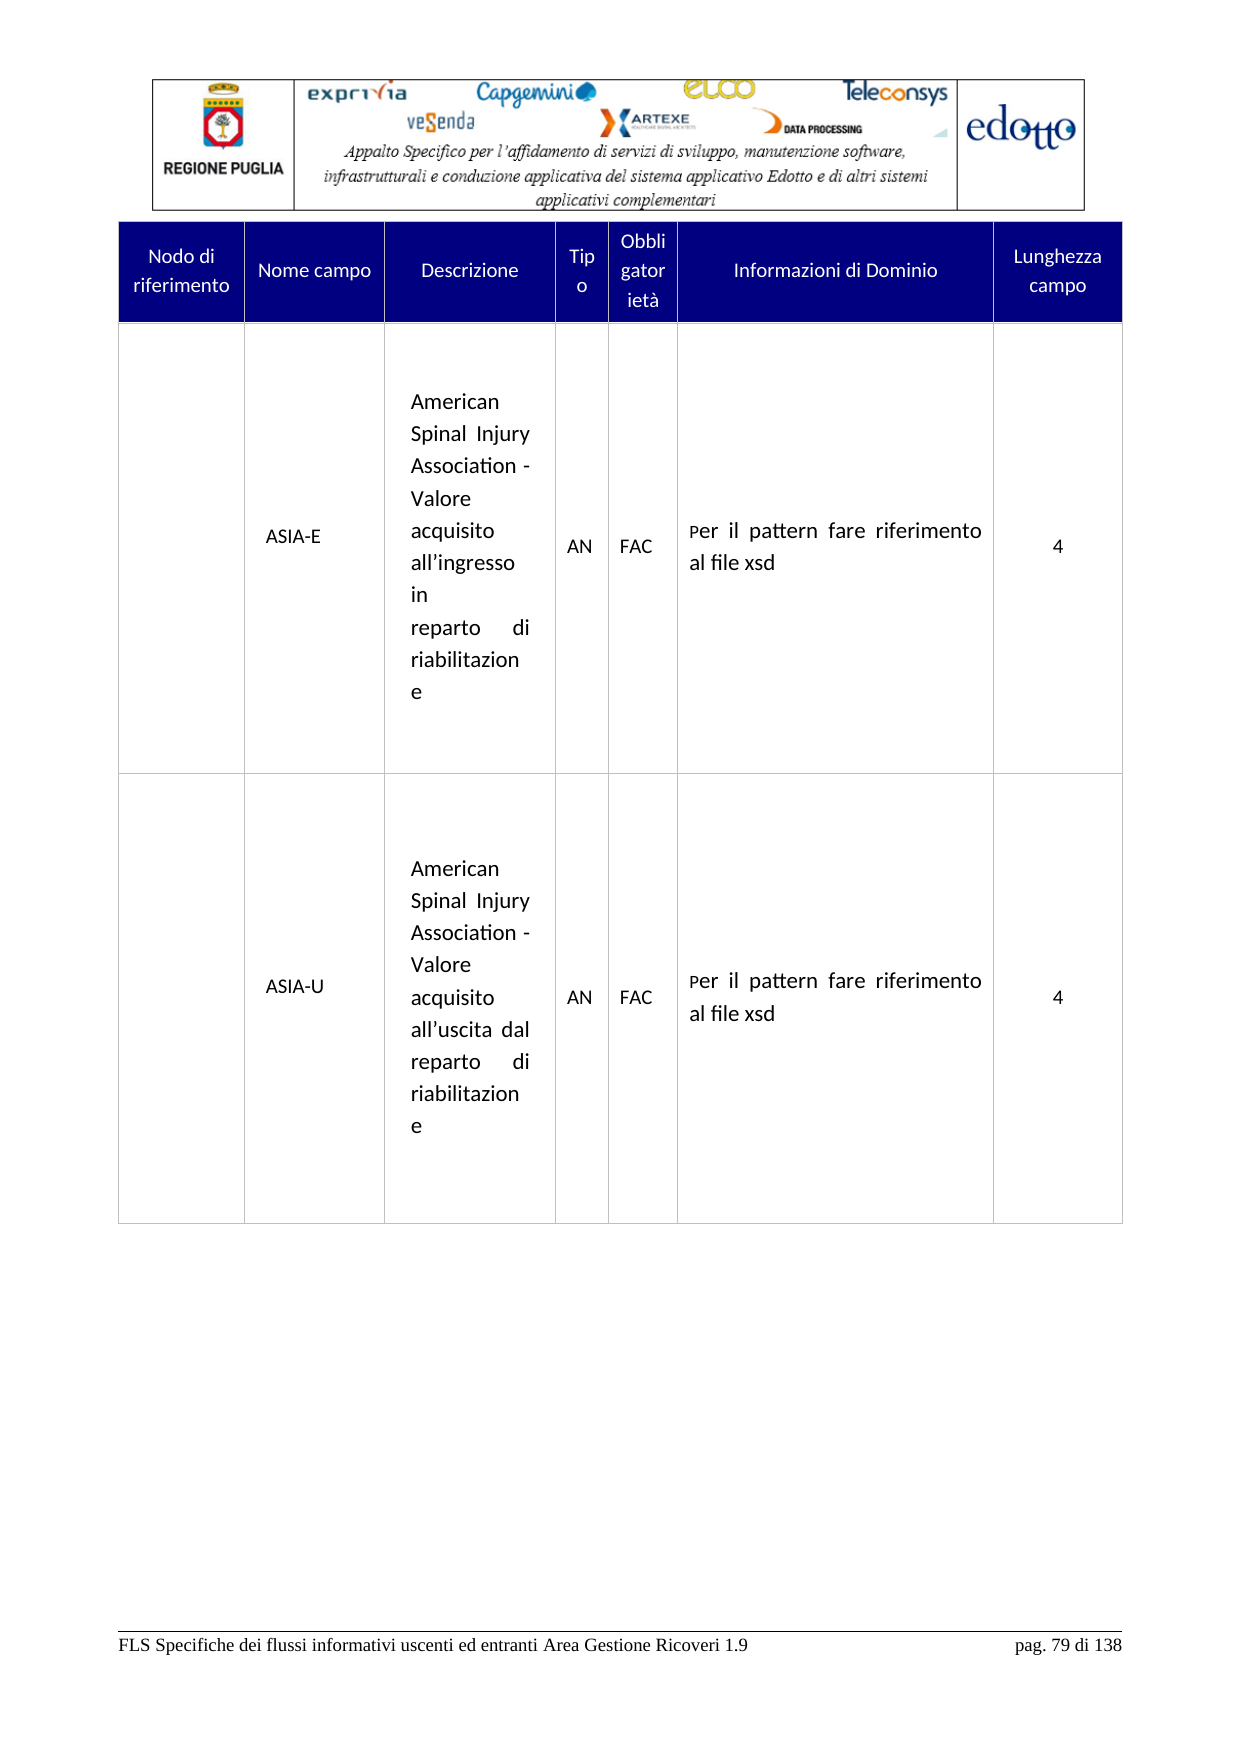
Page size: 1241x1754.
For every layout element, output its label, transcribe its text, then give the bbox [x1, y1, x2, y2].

table_header Informazioni di Dominio [678, 222, 993, 322]
table_cell [119, 774, 244, 1223]
table_cell Per il pattern fare riferimento al file xsd [678, 774, 993, 1223]
table_cell ASIA-U [245, 774, 384, 1223]
picture [147, 73, 1093, 218]
table_header Tipo [556, 222, 608, 322]
table_cell Per il pattern fare riferimento al file xsd [678, 324, 993, 773]
table_header Nodo di riferimento [119, 222, 244, 322]
table_cell FAC [609, 774, 677, 1223]
table_cell 4 [994, 774, 1122, 1223]
table_header Lunghezza campo [994, 222, 1122, 322]
table_header Descrizione [385, 222, 555, 322]
table_cell American Spinal Injury Association - Valore acquisito all’uscita dal reparto di riabilitazione [385, 774, 555, 1223]
table_cell AN [556, 774, 608, 1223]
table_cell ASIA-E [245, 324, 384, 773]
table_header Nome campo [245, 222, 384, 322]
table_cell FAC [609, 324, 677, 773]
table_cell [119, 324, 244, 773]
table_cell 4 [994, 324, 1122, 773]
table_header Obbligatorietà [609, 222, 677, 322]
table_cell American Spinal Injury Association - Valore acquisito all’ingresso in reparto di riabilitazione [385, 324, 555, 773]
table_cell AN [556, 324, 608, 773]
